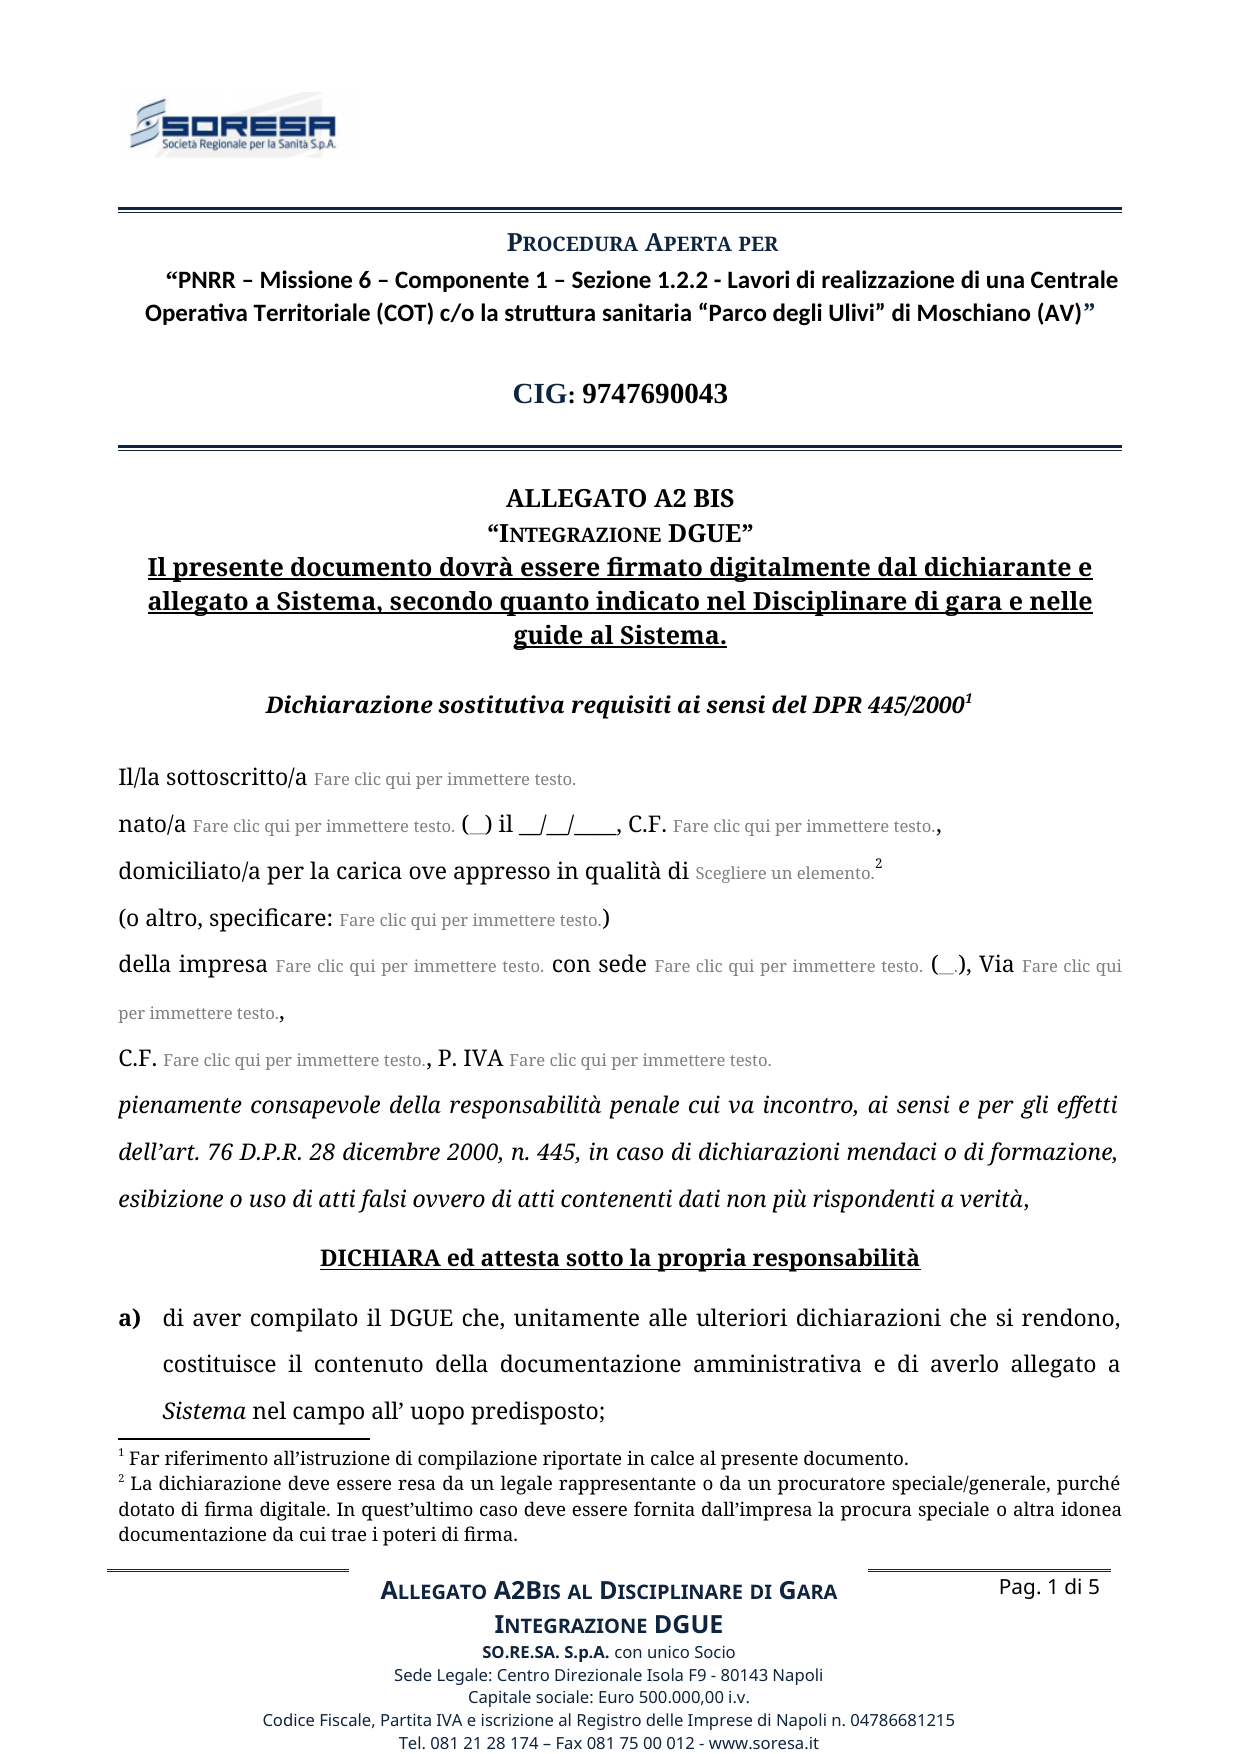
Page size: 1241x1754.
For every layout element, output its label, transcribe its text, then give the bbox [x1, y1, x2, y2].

text DICHIARA ed attesta sotto la propria responsabilità [118, 1242, 1122, 1273]
text “Integrazione DGUE” [118, 515, 1122, 549]
text pienamente consapevole della responsabilità penale cui va incontro, ai sensi e per gli effetti dell’art. 76 D.P.R. 28 dicembre 2000, n. 445, in caso di dichiarazioni mendaci o di formazione, esibizione o uso di atti falsi ovvero di atti contenenti dati non più rispondenti a verità, [118, 1089, 1122, 1214]
text Il/la sottoscritto/a Fare clic qui per immettere testo. [118, 761, 1122, 792]
text (o altro, specificare: Fare clic qui per immettere testo.) [118, 901, 1122, 933]
text Il presente documento dovrà essere firmato digitalmente dal dichiarante e allegato a Sistema, secondo quanto indicato nel Disciplinare di gara e nelle guide al Sistema. [118, 549, 1122, 651]
picture [118, 88, 364, 172]
text “PNRR – Missione 6 – Componente 1 – Sezione 1.2.2 - Lavori di realizzazione di una Centrale Operativa Territoriale (COT) c/o la struttura sanitaria “Parco degli Ulivi” di Moschiano (AV)” [118, 264, 1122, 329]
text ALLEGATO A2 BIS [118, 481, 1122, 515]
text della impresa Fare clic qui per immettere testo. con sede Fare clic qui per immettere testo. (__.), Via Fare clic qui per immettere testo., [118, 948, 1122, 1026]
text C.F. Fare clic qui per immettere testo., P. IVA Fare clic qui per immettere testo. [118, 1042, 1122, 1073]
list di aver compilato il DGUE che, unitamente alle ulteriori dichiarazioni che si rendono, costituisce il contenuto della documentazione amministrativa e di averlo allegato a Sistema nel campo all’ uopo predisposto; [118, 1301, 1122, 1426]
text CIG: 9747690043 [118, 376, 1122, 409]
text nato/a Fare clic qui per immettere testo. (__) il __/__/____, C.F. Fare clic qui per immettere testo., [118, 808, 1122, 839]
text domiciliato/a per la carica ove appresso in qualità di Scegliere un elemento. [118, 854, 1122, 886]
text Dichiarazione sostitutiva requisiti ai sensi del DPR 445/2000 [118, 689, 1122, 720]
text Procedura Aperta per [118, 224, 1122, 258]
